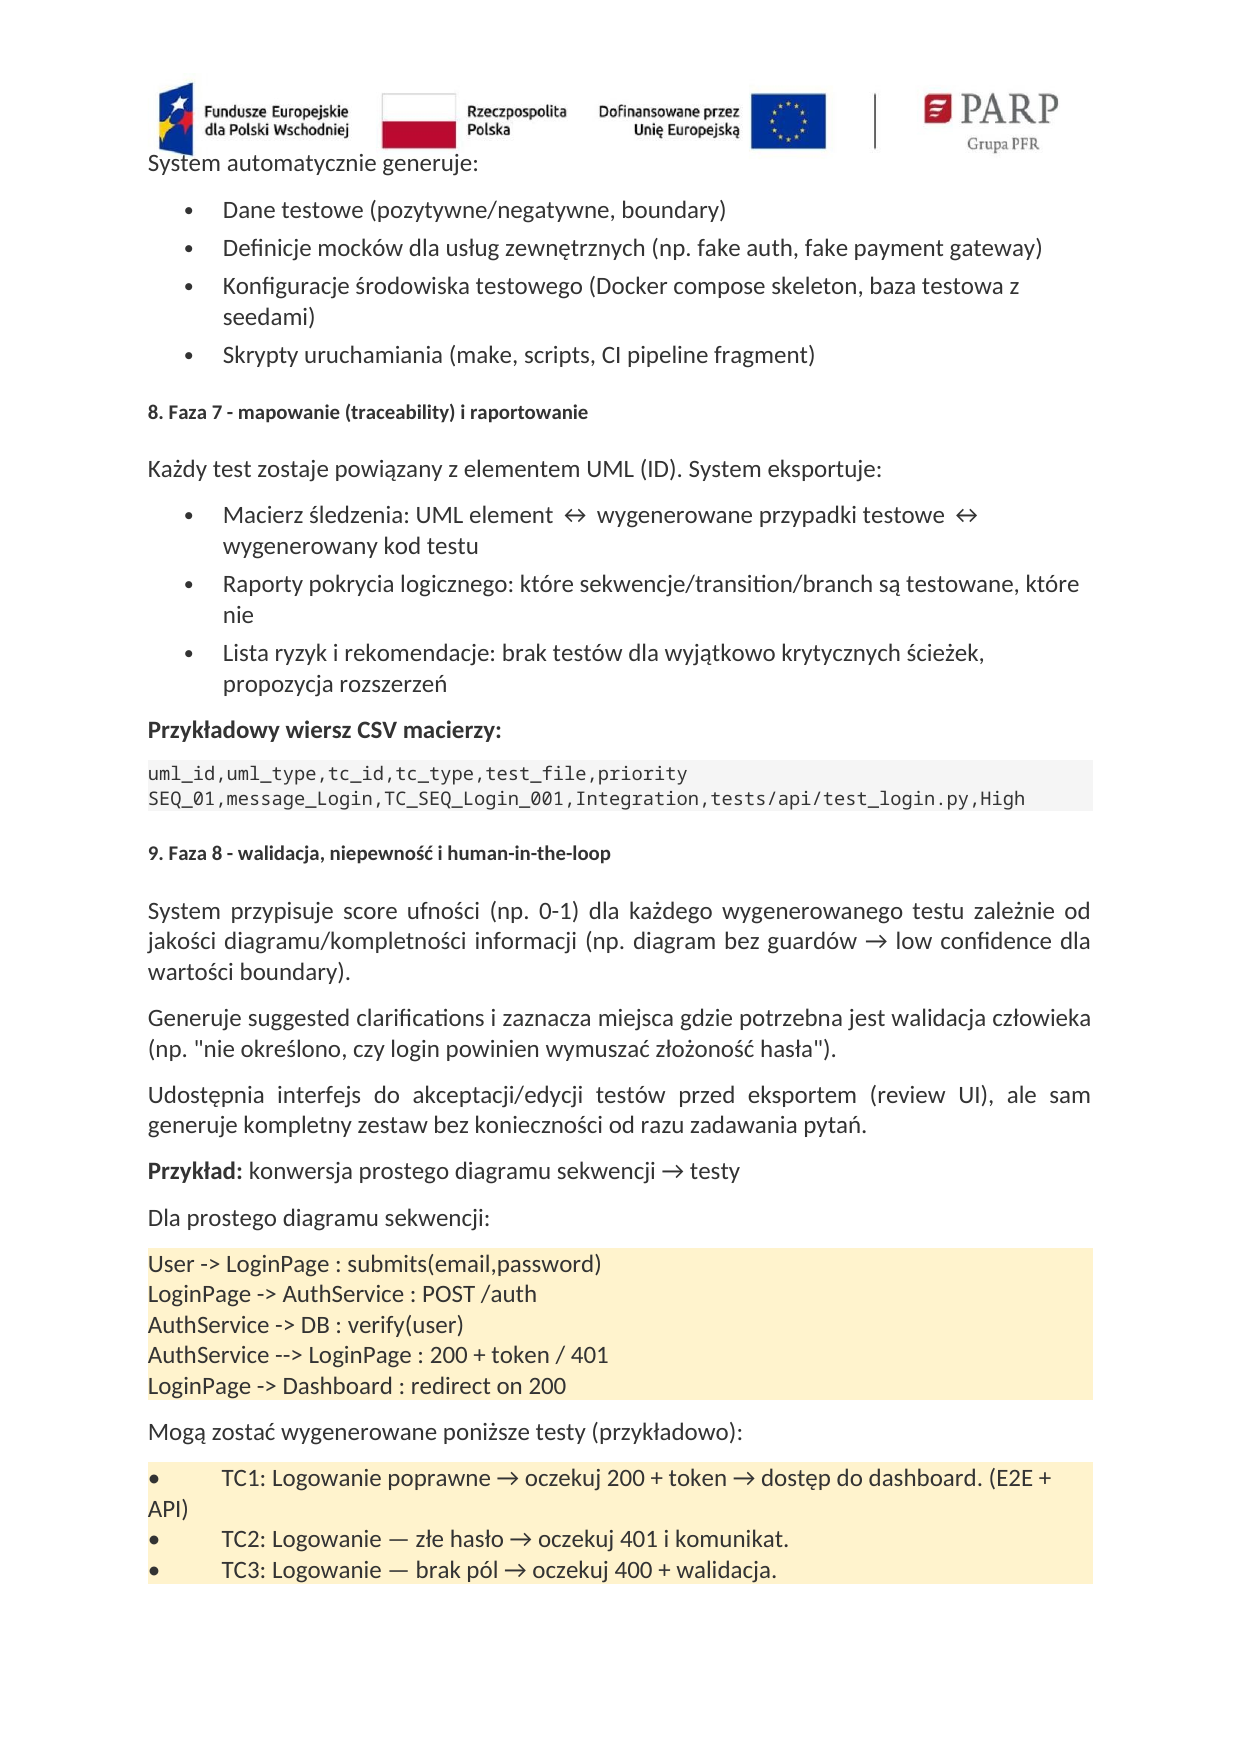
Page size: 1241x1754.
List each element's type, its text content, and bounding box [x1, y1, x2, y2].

list Raporty pokrycia logicznego: które sekwencje/transition/branch są testowane, które nie [185, 568, 1093, 629]
list Skrypty uruchamiania (make, scripts, CI pipeline fragment) [185, 339, 1093, 370]
text LoginPage -> AuthService : POST /auth [148, 1278, 1093, 1309]
text System automatycznie generuje: [148, 148, 1093, 178]
picture [147, 73, 1060, 164]
text • TC1: Logowanie poprawne → oczekuj 200 + token → dostęp do dashboard. (E2E + API) [148, 1462, 1093, 1523]
text Każdy test zostaje powiązany z elementem UML (ID). System eksportuje: [148, 453, 1093, 484]
text AuthService -> DB : verify(user) [148, 1309, 1093, 1339]
text Przykład: konwersja prostego diagramu sekwencji → testy [148, 1156, 1093, 1186]
text LoginPage -> Dashboard : redirect on 200 [148, 1370, 1093, 1400]
text Generuje suggested clarifications i zaznacza miejsca gdzie potrzebna jest walidacja człowieka (np. "nie określono, czy login powinien wymuszać złożoność hasła"). [148, 1002, 1093, 1063]
text • TC2: Logowanie — złe hasło → oczekuj 401 i komunikat. [148, 1523, 1093, 1554]
list Macierz śledzenia: UML element ↔ wygenerowane przypadki testowe ↔ wygenerowany kod testu [185, 500, 1093, 561]
text • TC3: Logowanie — brak pól → oczekuj 400 + walidacja. [148, 1554, 1093, 1584]
text System przypisuje score ufności (np. 0-1) dla każdego wygenerowanego testu zależnie od jakości diagramu/kompletności informacji (np. diagram bez guardów → low confidence dla wartości boundary). [148, 895, 1093, 987]
list Konfiguracje środowiska testowego (Docker compose skeleton, baza testowa z seedami) [185, 270, 1093, 331]
text AuthService --> LoginPage : 200 + token / 401 [148, 1339, 1093, 1370]
text Mogą zostać wygenerowane poniższe testy (przykładowo): [148, 1416, 1093, 1447]
subtitle 8. Faza 7 - mapowanie (traceability) i raportowanie [148, 399, 1093, 424]
text Przykładowy wiersz CSV macierzy: [148, 714, 1093, 744]
list Dane testowe (pozytywne/negatywne, boundary) [185, 194, 1093, 224]
subtitle 9. Faza 8 - walidacja, niepewność i human-in-the-loop [148, 840, 1093, 866]
list Definicje mocków dla usług zewnętrznych (np. fake auth, fake payment gateway) [185, 232, 1093, 263]
text uml_id,uml_type,tc_id,tc_type,test_file,priority SEQ_01,message_Login,TC_SEQ_Login_001,Integration,tests/api/test_login.py,High [148, 760, 1093, 811]
text Dla prostego diagramu sekwencji: [148, 1202, 1093, 1232]
text User -> LoginPage : submits(email,password) [148, 1248, 1093, 1278]
text Udostępnia interfejs do akceptacji/edycji testów przed eksportem (review UI), ale sam generuje kompletny zestaw bez konieczności od razu zadawania pytań. [148, 1079, 1093, 1140]
list Lista ryzyk i rekomendacje: brak testów dla wyjątkowo krytycznych ścieżek, propozycja rozszerzeń [185, 637, 1093, 698]
